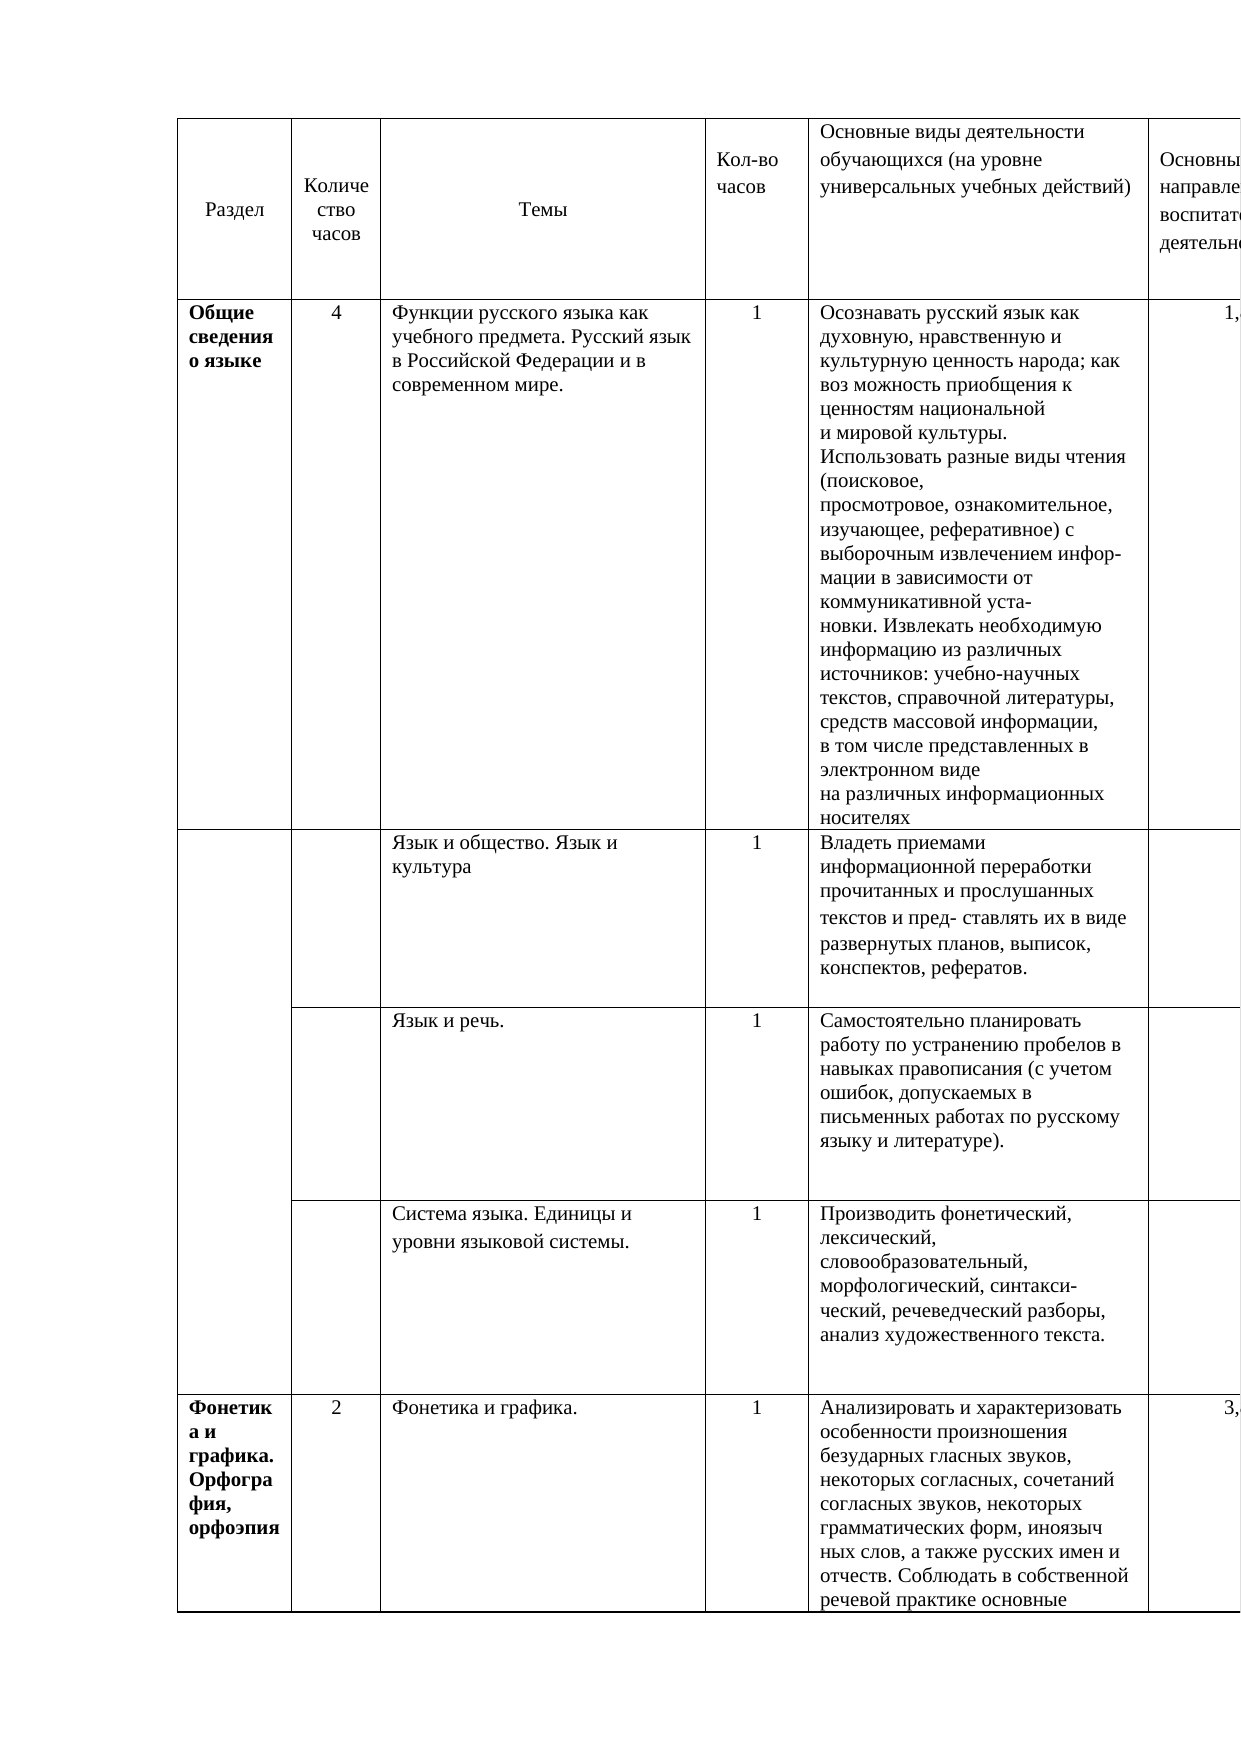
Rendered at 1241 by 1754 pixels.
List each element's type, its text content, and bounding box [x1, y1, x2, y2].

table_cell Раздел [178, 119, 291, 299]
table_cell Общие сведения о языке [178, 300, 291, 829]
table_cell [178, 830, 291, 1394]
table_cell 4 [292, 300, 380, 829]
table_cell Самостоятельно планировать работу по устранению пробелов в навыках правописания (с учетом ошибок, допускаемых в письменных работах по русскому языку и литературе). [809, 1008, 1148, 1200]
table_cell Язык и общество. Язык и культура [381, 830, 705, 1007]
table_cell 1 [706, 830, 808, 1007]
table_cell 1 [706, 1008, 808, 1200]
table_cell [178, 1395, 291, 1611]
table_cell Темы [381, 119, 705, 299]
table_cell [292, 1201, 380, 1394]
table_cell [1149, 830, 1240, 1007]
table_cell Функции русского языка как учебного предмета. Русский язык в Российской Федерации и в современном мире. [381, 300, 705, 829]
table_cell 1 [706, 1395, 808, 1611]
table_cell Язык и речь. [381, 1008, 705, 1200]
table_cell Осознавать русский язык как духовную, нравственную и культурную ценность народа; как воз можность приобщения к ценностям национальной и мировой культуры. Использовать разные виды чтения (поисковое, просмотровое, ознакомительное, изучающее, реферативное) с выборочным извлечением инфор- мации в зависимости от коммуникативной уста- новки. Извлекать необходимую информацию из различных источников: учебно-научных текстов, справочной литературы, средств массовой информации, в том числе представленных в электронном виде на различных информационных носителях [809, 300, 1148, 829]
table_cell Производить фонетический, лексический, словообразовательный, морфологический, синтакси- ческий, речеведческий разборы, анализ художественного текста. [809, 1201, 1148, 1394]
table_cell Кол-во часов [706, 119, 808, 299]
table_cell 1,8 [1149, 300, 1240, 829]
table_cell Владеть приемами информационной переработки прочитанных и прослушанных текстов и пред- ставлять их в виде развернутых планов, выписок, конспектов, рефератов. [809, 830, 1148, 1007]
table_cell Фонетика и графика. [381, 1395, 705, 1611]
table_cell [1149, 1201, 1240, 1394]
table_cell [292, 1008, 380, 1200]
table_cell 1 [706, 1201, 808, 1394]
table_cell Система языка. Единицы и уровни языковой системы. [381, 1201, 705, 1394]
table_cell [1149, 1008, 1240, 1200]
table_cell 2 [292, 1395, 380, 1611]
table_cell [292, 830, 380, 1007]
table_cell Количество часов [292, 119, 380, 299]
table_cell 3,8 [1149, 1395, 1240, 1611]
table_cell 1 [706, 300, 808, 829]
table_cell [809, 1395, 1148, 1611]
table_cell Основные виды деятельности обучающихся (на уровне универсальных учебных действий) [809, 119, 1148, 299]
table_cell Основные направления воспитательной деятельности [1149, 119, 1240, 299]
